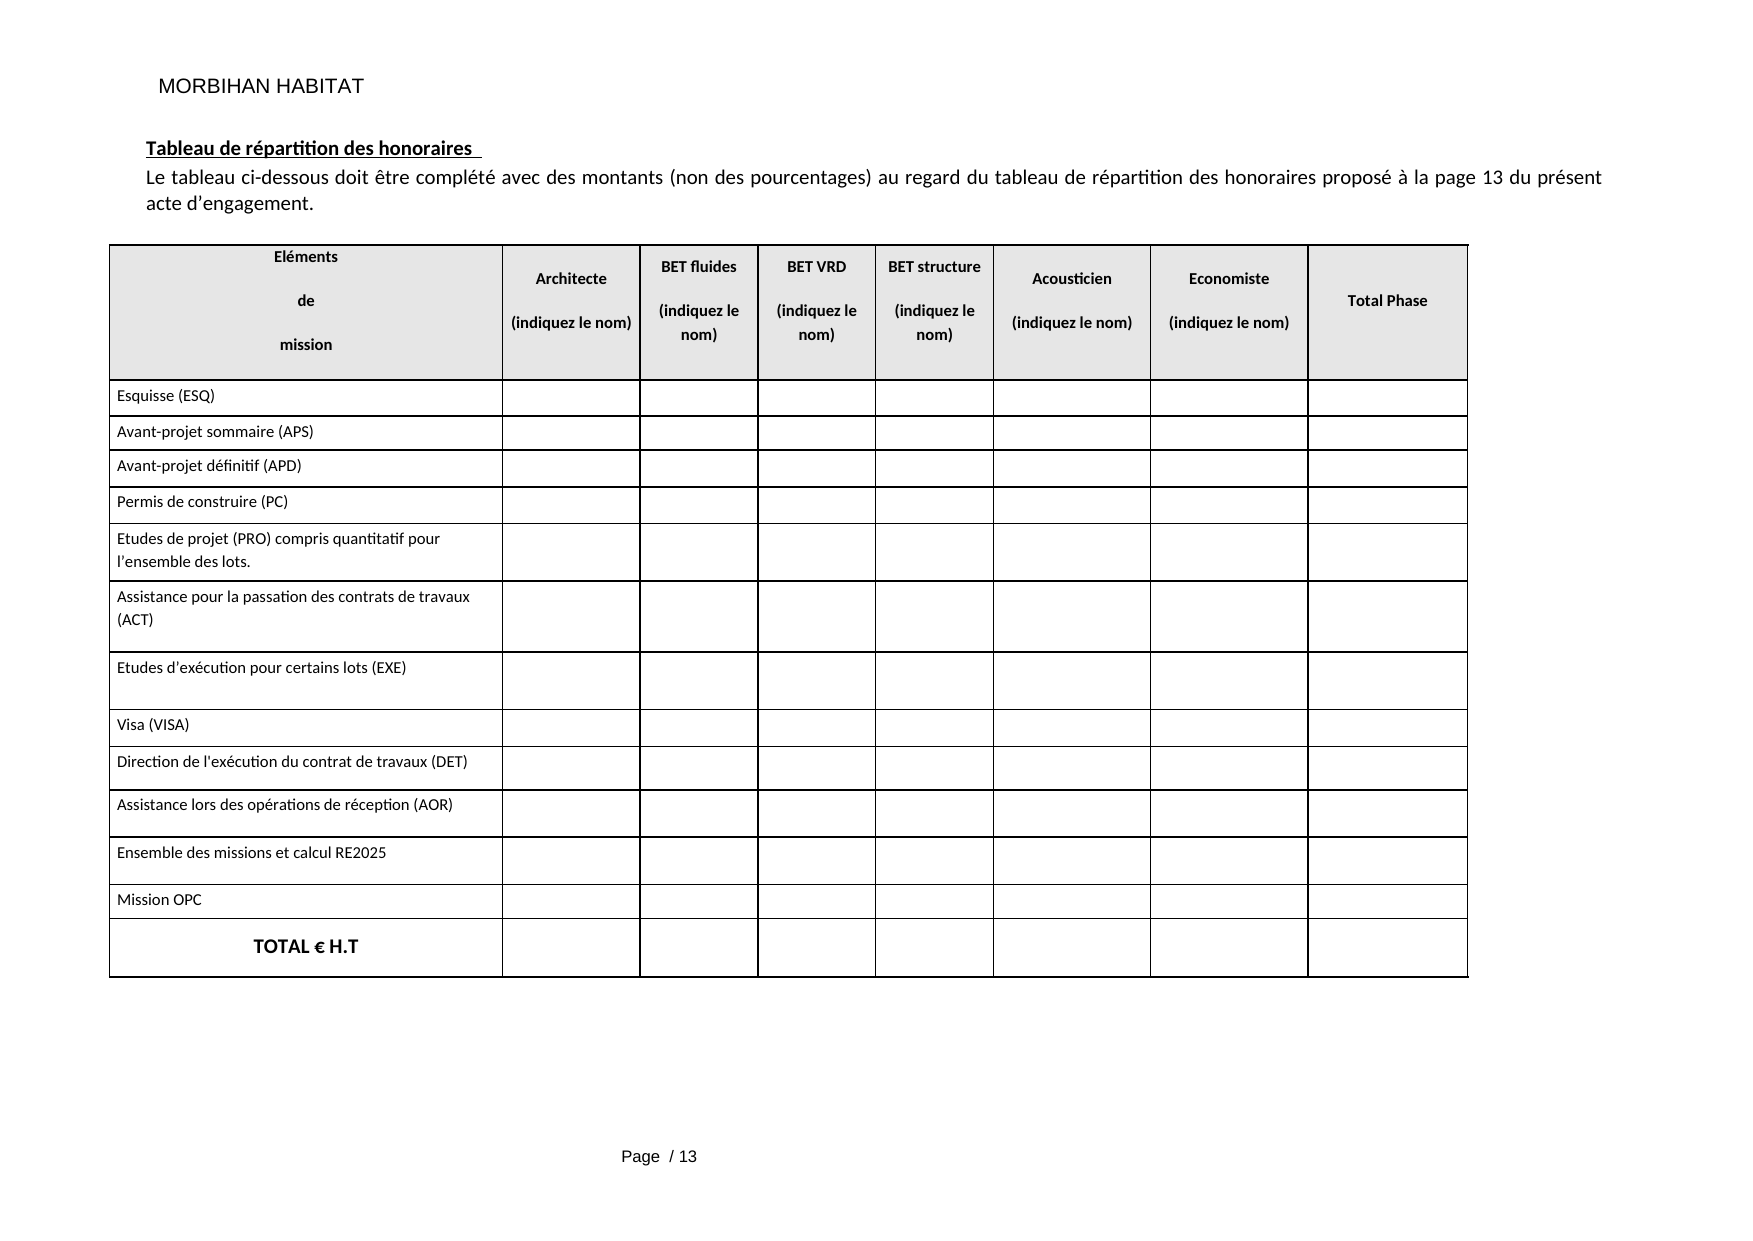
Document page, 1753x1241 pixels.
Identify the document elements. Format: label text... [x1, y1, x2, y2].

table_cell [1309, 885, 1467, 918]
table_cell [641, 838, 757, 883]
table_cell [759, 381, 875, 415]
table_cell [503, 747, 639, 789]
table_cell [1151, 417, 1307, 449]
table_cell [876, 417, 993, 449]
table_cell Esquisse (ESQ) [110, 381, 502, 415]
table_cell [759, 582, 875, 651]
table_cell [503, 582, 639, 651]
table_cell [641, 524, 757, 580]
table_cell [994, 417, 1150, 449]
table_header BET VRD (indiquez le nom) [759, 246, 875, 379]
table_cell [641, 747, 757, 789]
table_cell [876, 838, 993, 883]
table_header Eléments de mission [110, 246, 502, 379]
table_cell [1151, 747, 1307, 789]
table_cell [1309, 747, 1467, 789]
table_cell [876, 710, 993, 746]
table_cell [503, 488, 639, 523]
table_cell [994, 488, 1150, 523]
table_cell Etudes d’exécution pour certains lots (EXE) [110, 653, 502, 708]
table_cell [1151, 381, 1307, 415]
table_cell [994, 381, 1150, 415]
table_cell [503, 653, 639, 708]
table_cell [503, 919, 639, 976]
table_cell [1309, 919, 1467, 976]
table_cell [876, 885, 993, 918]
table_cell [994, 524, 1150, 580]
table_cell [876, 524, 993, 580]
table_cell [503, 524, 639, 580]
table_cell [994, 710, 1150, 746]
table_cell [641, 488, 757, 523]
text Tableau de répartition des honoraires [146, 135, 1606, 161]
table_cell [1151, 710, 1307, 746]
table_cell [641, 710, 757, 746]
table_cell [1151, 582, 1307, 651]
table_cell [876, 488, 993, 523]
table_cell [759, 488, 875, 523]
table_cell Mission OPC [110, 885, 502, 918]
table_cell [1309, 838, 1467, 883]
table_cell [1151, 524, 1307, 580]
table_cell [503, 791, 639, 836]
table_header Economiste (indiquez le nom) [1151, 246, 1307, 379]
table_cell Permis de construire (PC) [110, 488, 502, 523]
table_cell [759, 710, 875, 746]
table_cell [759, 838, 875, 883]
table_cell [994, 838, 1150, 883]
table_cell [994, 919, 1150, 976]
table_header Acousticien (indiquez le nom) [994, 246, 1150, 379]
table_header BET structure (indiquez le nom) [876, 246, 993, 379]
table_cell [1151, 451, 1307, 486]
table_cell Avant-projet sommaire (APS) [110, 417, 502, 449]
table_cell [503, 417, 639, 449]
table_cell [876, 582, 993, 651]
table_cell [759, 524, 875, 580]
table_cell [876, 791, 993, 836]
table_cell Ensemble des missions et calcul RE2025 [110, 838, 502, 883]
table_cell [876, 381, 993, 415]
table_cell Etudes de projet (PRO) compris quantitatif pour l’ensemble des lots. [110, 524, 502, 580]
table_cell [641, 381, 757, 415]
table_cell [994, 582, 1150, 651]
table_cell [994, 451, 1150, 486]
table_cell [1151, 885, 1307, 918]
table_cell [1151, 653, 1307, 708]
table_cell [641, 885, 757, 918]
table_cell Assistance pour la passation des contrats de travaux (ACT) [110, 582, 502, 651]
table_header Architecte (indiquez le nom) [503, 246, 639, 379]
table_cell [759, 417, 875, 449]
table_cell [1309, 417, 1467, 449]
table_cell [641, 451, 757, 486]
table_cell [994, 791, 1150, 836]
table_cell [759, 885, 875, 918]
table_cell [503, 710, 639, 746]
table_cell [1309, 524, 1467, 580]
table_cell [759, 653, 875, 708]
table_cell [1309, 791, 1467, 836]
table_cell [876, 451, 993, 486]
table_cell [994, 885, 1150, 918]
table_cell [759, 747, 875, 789]
table_cell [641, 582, 757, 651]
table_cell [641, 919, 757, 976]
table_cell [1309, 653, 1467, 708]
table_cell [503, 381, 639, 415]
table_cell [641, 417, 757, 449]
table_cell [1309, 582, 1467, 651]
table_cell [1151, 488, 1307, 523]
table_cell [503, 885, 639, 918]
table_header Total Phase [1309, 246, 1467, 379]
table_cell Assistance lors des opérations de réception (AOR) [110, 791, 502, 836]
table_cell [1309, 488, 1467, 523]
table_cell [994, 653, 1150, 708]
table_cell Direction de l'exécution du contrat de travaux (DET) [110, 747, 502, 789]
table_cell [759, 451, 875, 486]
table_cell [503, 838, 639, 883]
table_cell [876, 919, 993, 976]
table_cell Avant-projet définitif (APD) [110, 451, 502, 486]
text Le tableau ci-dessous doit être complété avec des montants (non des pourcentages) au regard du tableau de répartition des honoraires proposé à la page 13 du présent acte d’engagement. [146, 164, 1606, 215]
table_cell [641, 791, 757, 836]
table_cell [759, 791, 875, 836]
table_cell [994, 747, 1150, 789]
table_cell [1151, 791, 1307, 836]
table_cell [759, 919, 875, 976]
table_cell [1151, 838, 1307, 883]
table_cell [876, 653, 993, 708]
table_cell [503, 451, 639, 486]
table_cell Visa (VISA) [110, 710, 502, 746]
table_cell [876, 747, 993, 789]
table_cell TOTAL € H.T [110, 919, 502, 976]
table_cell [1309, 710, 1467, 746]
table_header BET fluides (indiquez le nom) [641, 246, 757, 379]
table_cell [1309, 451, 1467, 486]
table_cell [1151, 919, 1307, 976]
table_cell [641, 653, 757, 708]
table_cell [1309, 381, 1467, 415]
